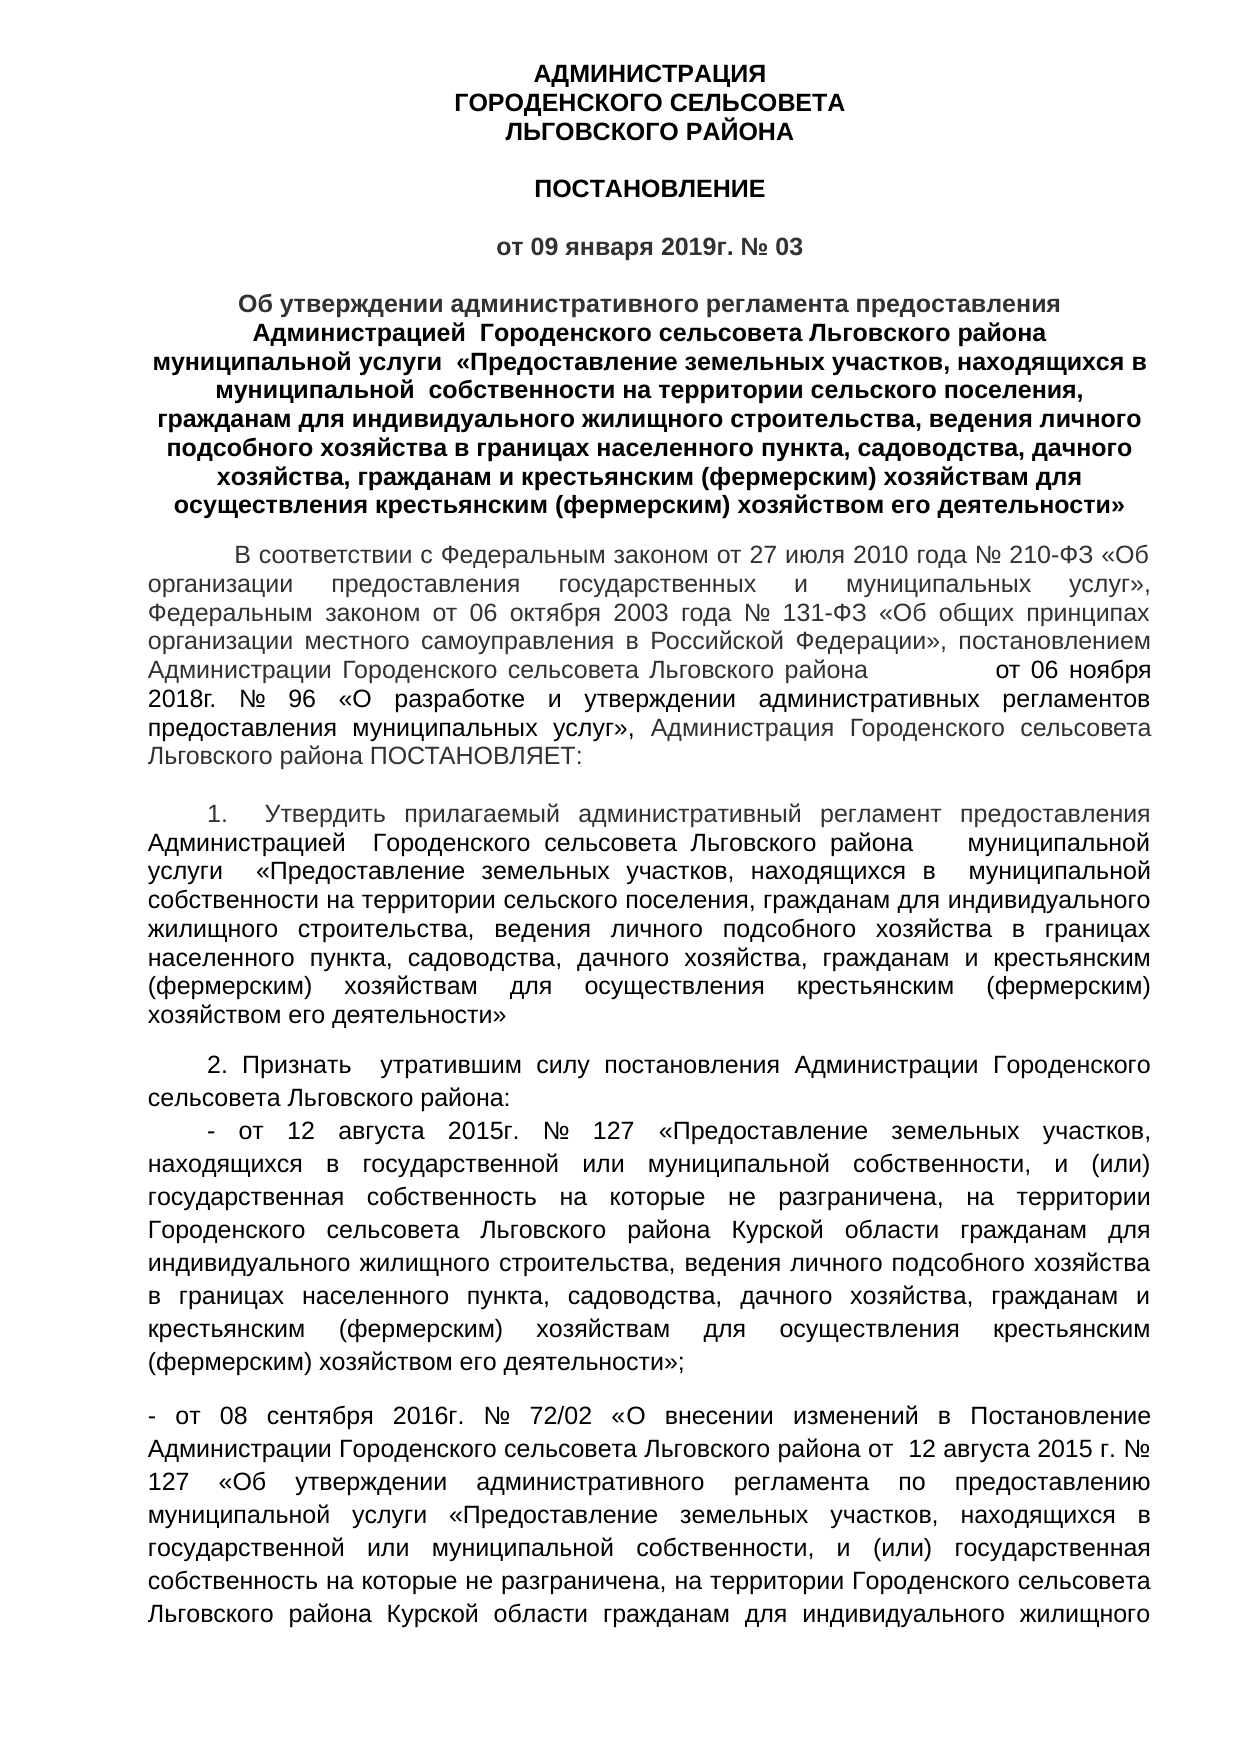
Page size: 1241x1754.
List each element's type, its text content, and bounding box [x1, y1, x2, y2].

text 1. Утвердить прилагаемый административный регламент предоставления Администрацией Городенского сельсовета Льговского района муниципальной услуги «Предоставление земельных участков, находящихся в муниципальной собственности на территории сельского поселения, гражданам для индивидуального жилищного строительства, ведения личного подсобного хозяйства в границах населенного пункта, садоводства, дачного хозяйства, гражданам и крестьянским (фермерским) хозяйствам для осуществления крестьянским (фермерским) хозяйством его деятельности» [148, 799, 1152, 1029]
text ГОРОДЕНСКОГО СЕЛЬСОВЕТА [148, 88, 1152, 117]
text АДМИНИСТРАЦИЯ [148, 59, 1152, 88]
text Об утверждении административного регламента предоставления Администрацией Городенского сельсовета Льговского района муниципальной услуги «Предоставление земельных участков, находящихся в муниципальной собственности на территории сельского поселения, гражданам для индивидуального жилищного строительства, ведения личного подсобного хозяйства в границах населенного пункта, садоводства, дачного хозяйства, гражданам и крестьянским (фермерским) хозяйствам для осуществления крестьянским (фермерским) хозяйством его деятельности» [148, 289, 1152, 519]
text 2. Признать утратившим силу постановления Администрации Городенского сельсовета Льговского района: [148, 1049, 1152, 1111]
title от 09 января 2019г. № 03 [148, 232, 1152, 260]
text ЛЬГОВСКОГО РАЙОНА [148, 117, 1152, 145]
text - от 12 августа 2015г. № 127 «Предоставление земельных участков, находящихся в государственной или муниципальной собственности, и (или) государственная собственность на которые не разграничена, на территории Городенского сельсовета Льговского района Курской области гражданам для индивидуального жилищного строительства, ведения личного подсобного хозяйства в границах населенного пункта, садоводства, дачного хозяйства, гражданам и крестьянским (фермерским) хозяйствам для осуществления крестьянским (фермерским) хозяйством его деятельности»; [148, 1116, 1152, 1376]
text В соответствии с Федеральным законом от 27 июля 2010 года № 210-ФЗ «Об организации предоставления государственных и муниципальных услуг», Федеральным законом от 06 октября 2003 года № 131-ФЗ «Об общих принципах организации местного самоуправления в Российской Федерации», постановлением Администрации Городенского сельсовета Льговского района от 06 ноября 2018г. № 96 «О разработке и утверждении административных регламентов предоставления муниципальных услуг», Администрация Городенского сельсовета Льговского района ПОСТАНОВЛЯЕТ: [148, 540, 1152, 770]
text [148, 1401, 1152, 1627]
text ПОСТАНОВЛЕНИЕ [148, 174, 1152, 203]
